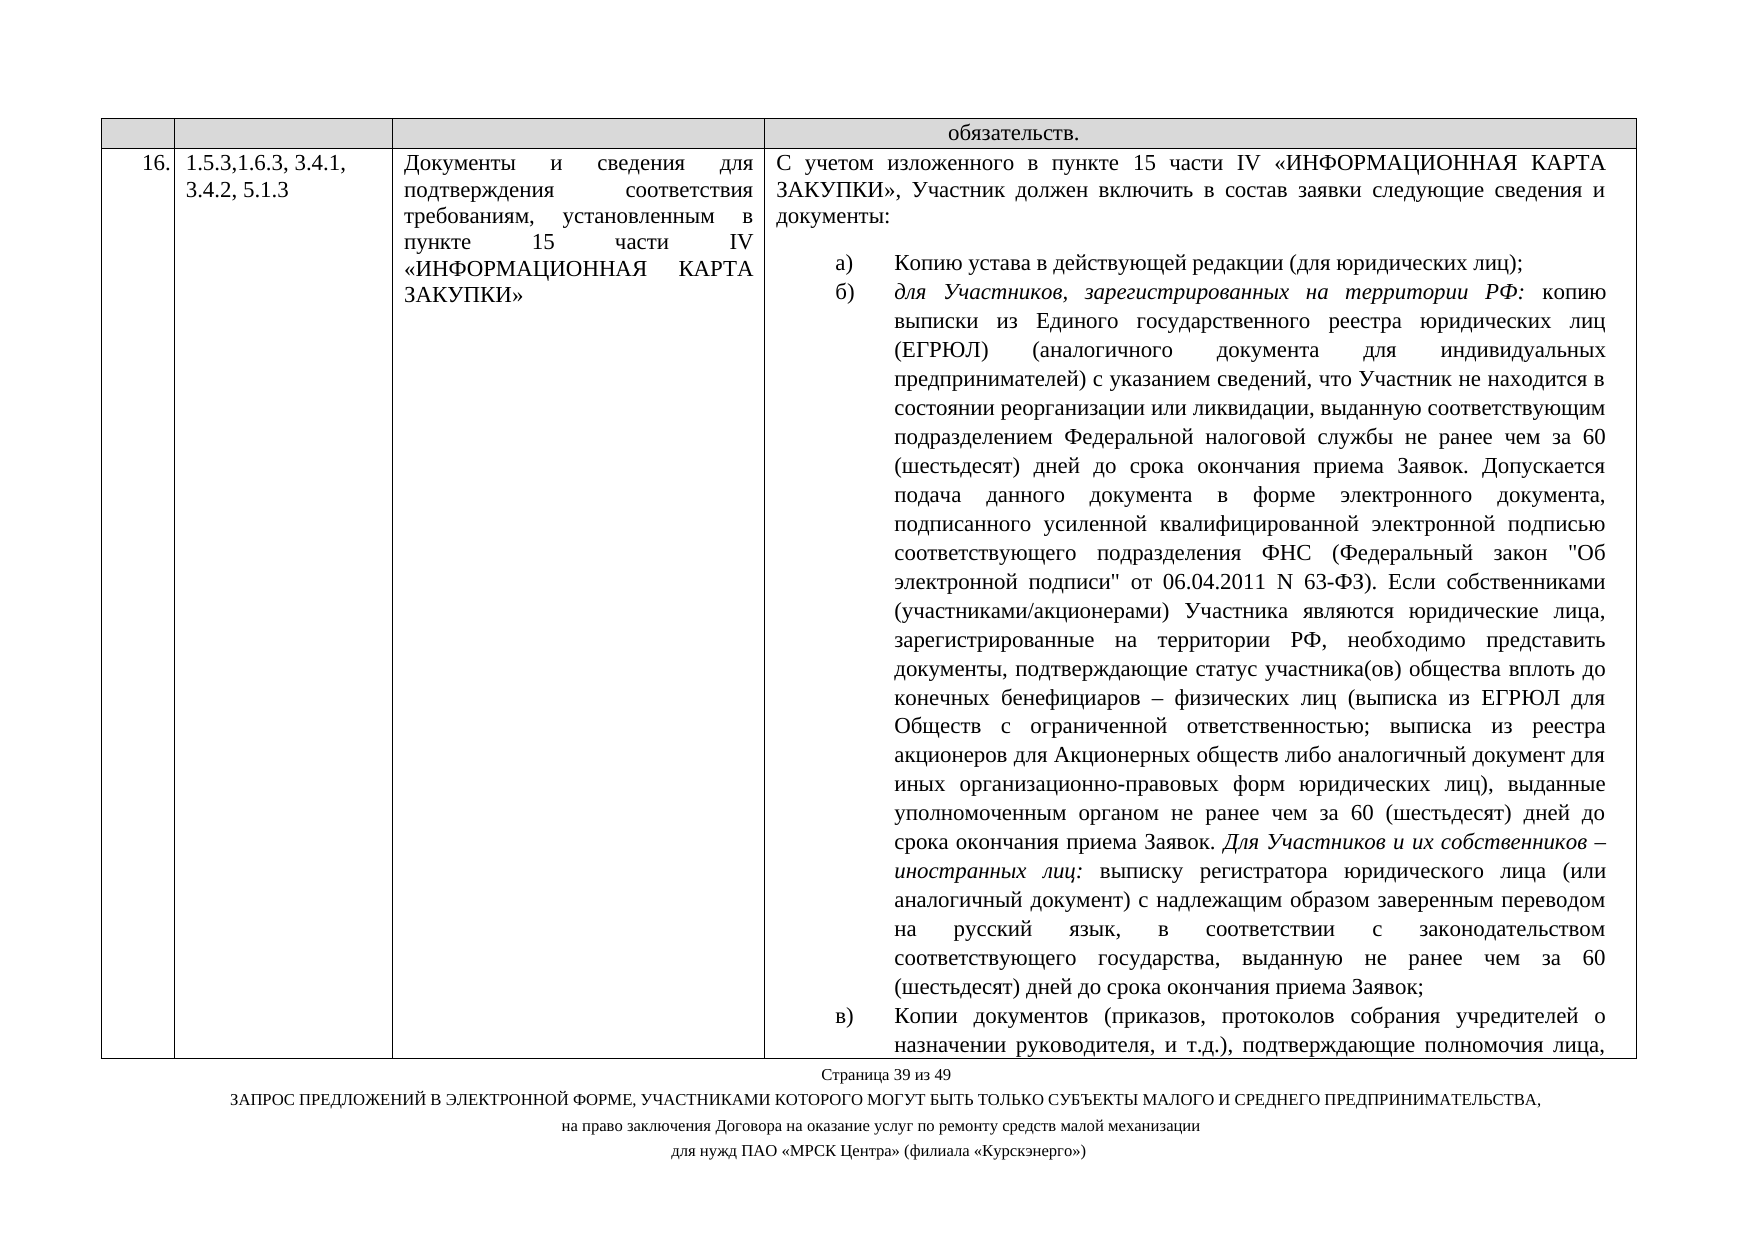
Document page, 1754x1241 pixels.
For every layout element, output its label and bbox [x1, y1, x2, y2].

table_cell [175, 119, 392, 148]
table_cell [393, 119, 764, 148]
table_cell [765, 149, 1636, 1057]
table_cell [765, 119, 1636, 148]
table_cell [102, 119, 174, 148]
table_cell [393, 149, 764, 1057]
table_cell [102, 149, 174, 1057]
table_cell [175, 149, 392, 1057]
